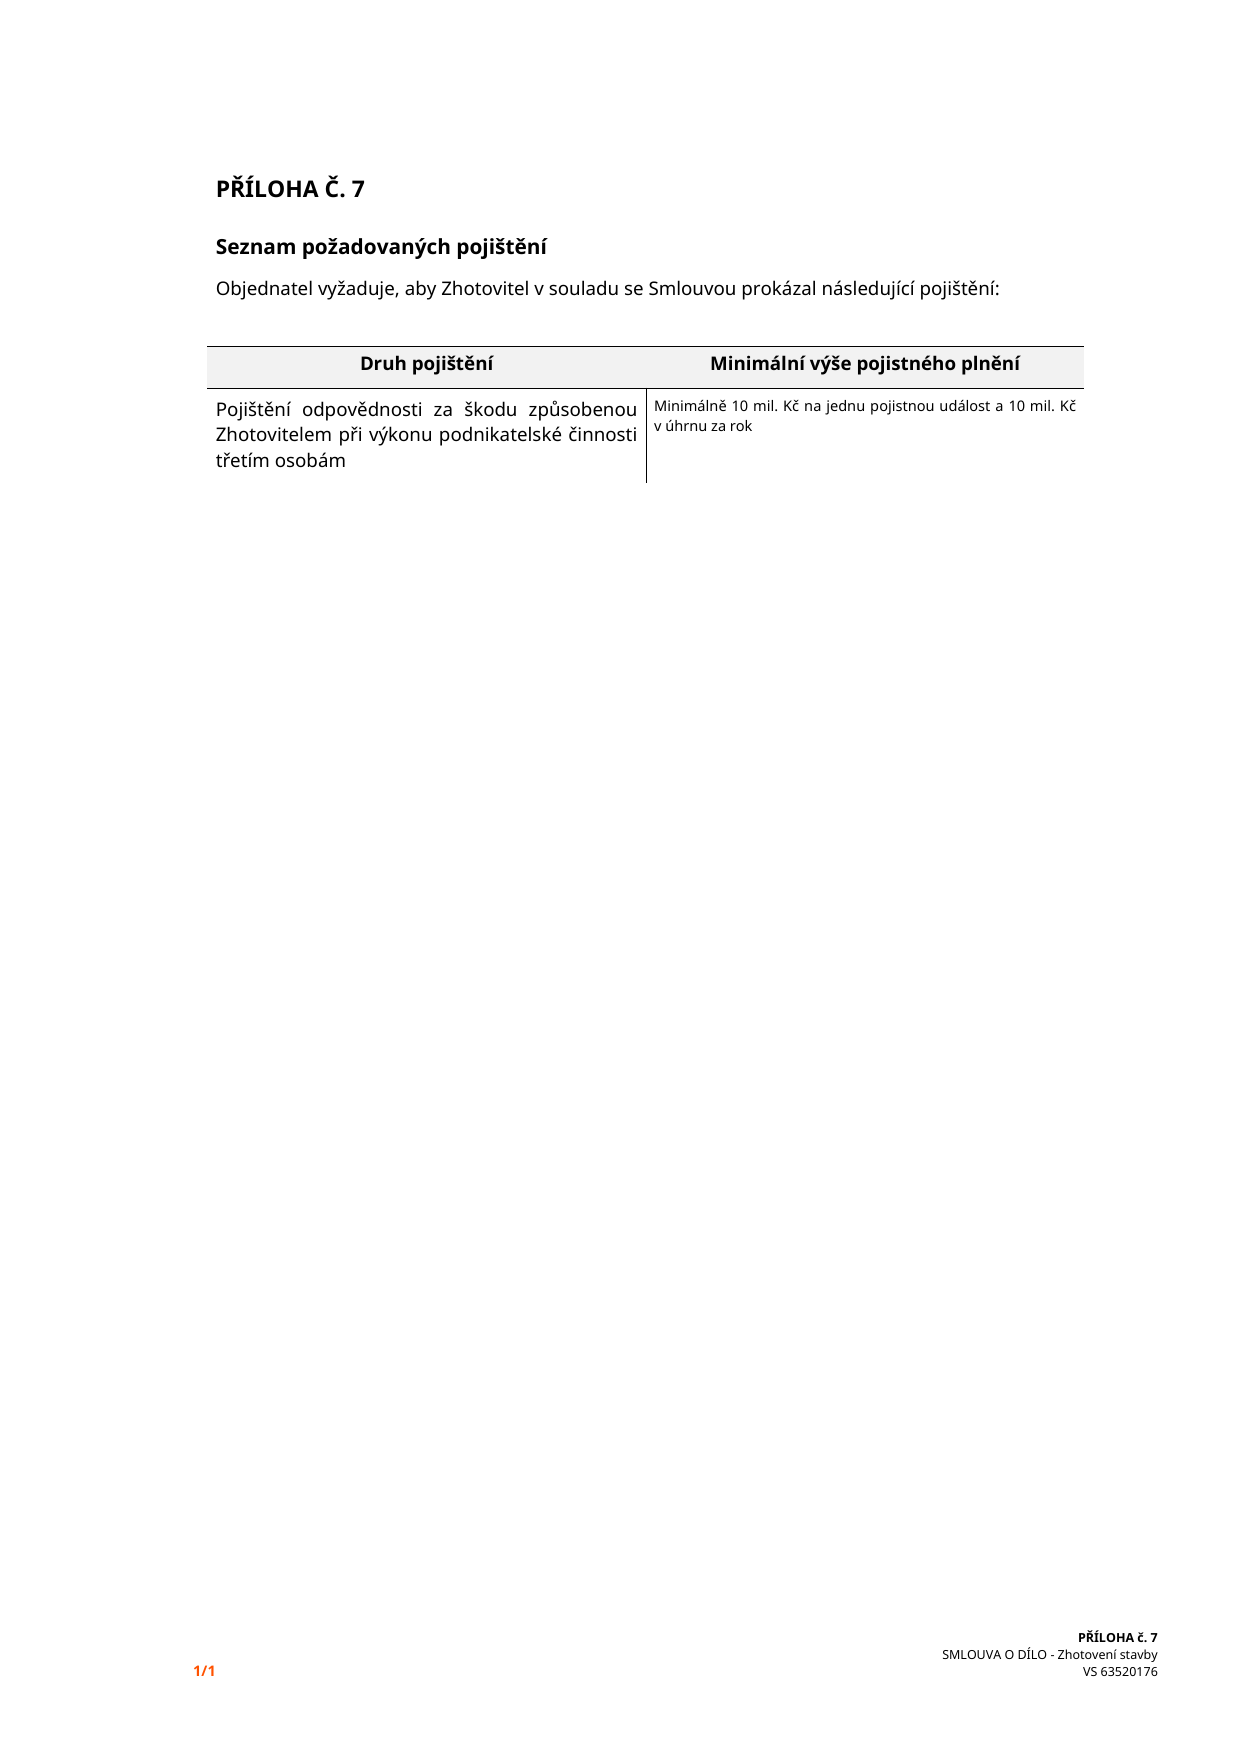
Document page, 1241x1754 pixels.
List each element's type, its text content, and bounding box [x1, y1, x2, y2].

table_header Druh pojištění [207, 347, 646, 388]
table_cell Pojištění odpovědnosti za škodu způsobenou Zhotovitelem při výkonu podnikatelské činnosti třetím osobám [207, 389, 646, 482]
table_cell Minimálně 10 mil. Kč na jednu pojistnou událost a 10 mil. Kč v úhrnu za rok [647, 389, 1084, 482]
table_header Minimální výše pojistného plnění [646, 347, 1084, 388]
text Seznam požadovaných pojištění [216, 232, 1093, 260]
text Příloha č. 7 [216, 172, 1093, 204]
text Objednatel vyžaduje, aby Zhotovitel v souladu se Smlouvou prokázal následující pojištění: [216, 276, 1093, 301]
